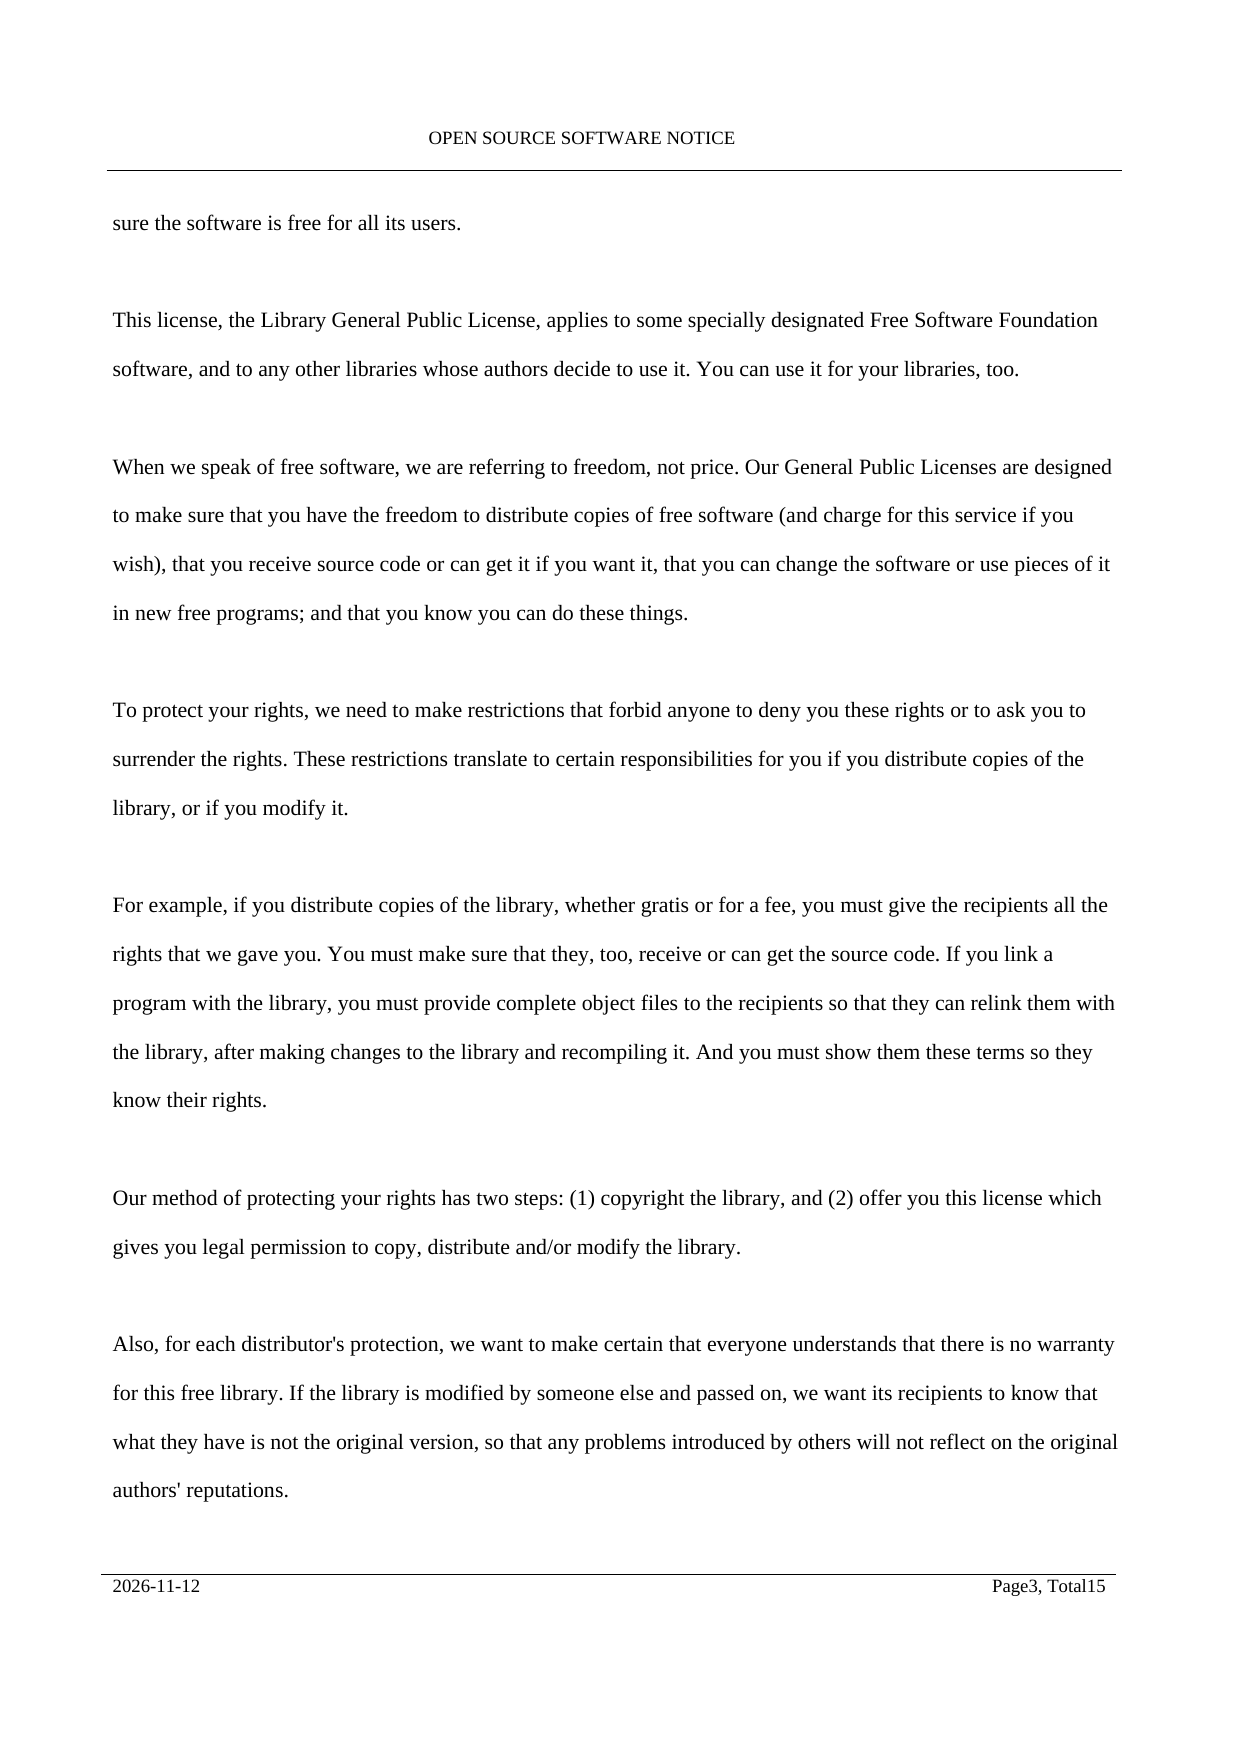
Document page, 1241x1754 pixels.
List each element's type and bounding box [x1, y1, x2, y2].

text [112, 206, 1128, 1506]
